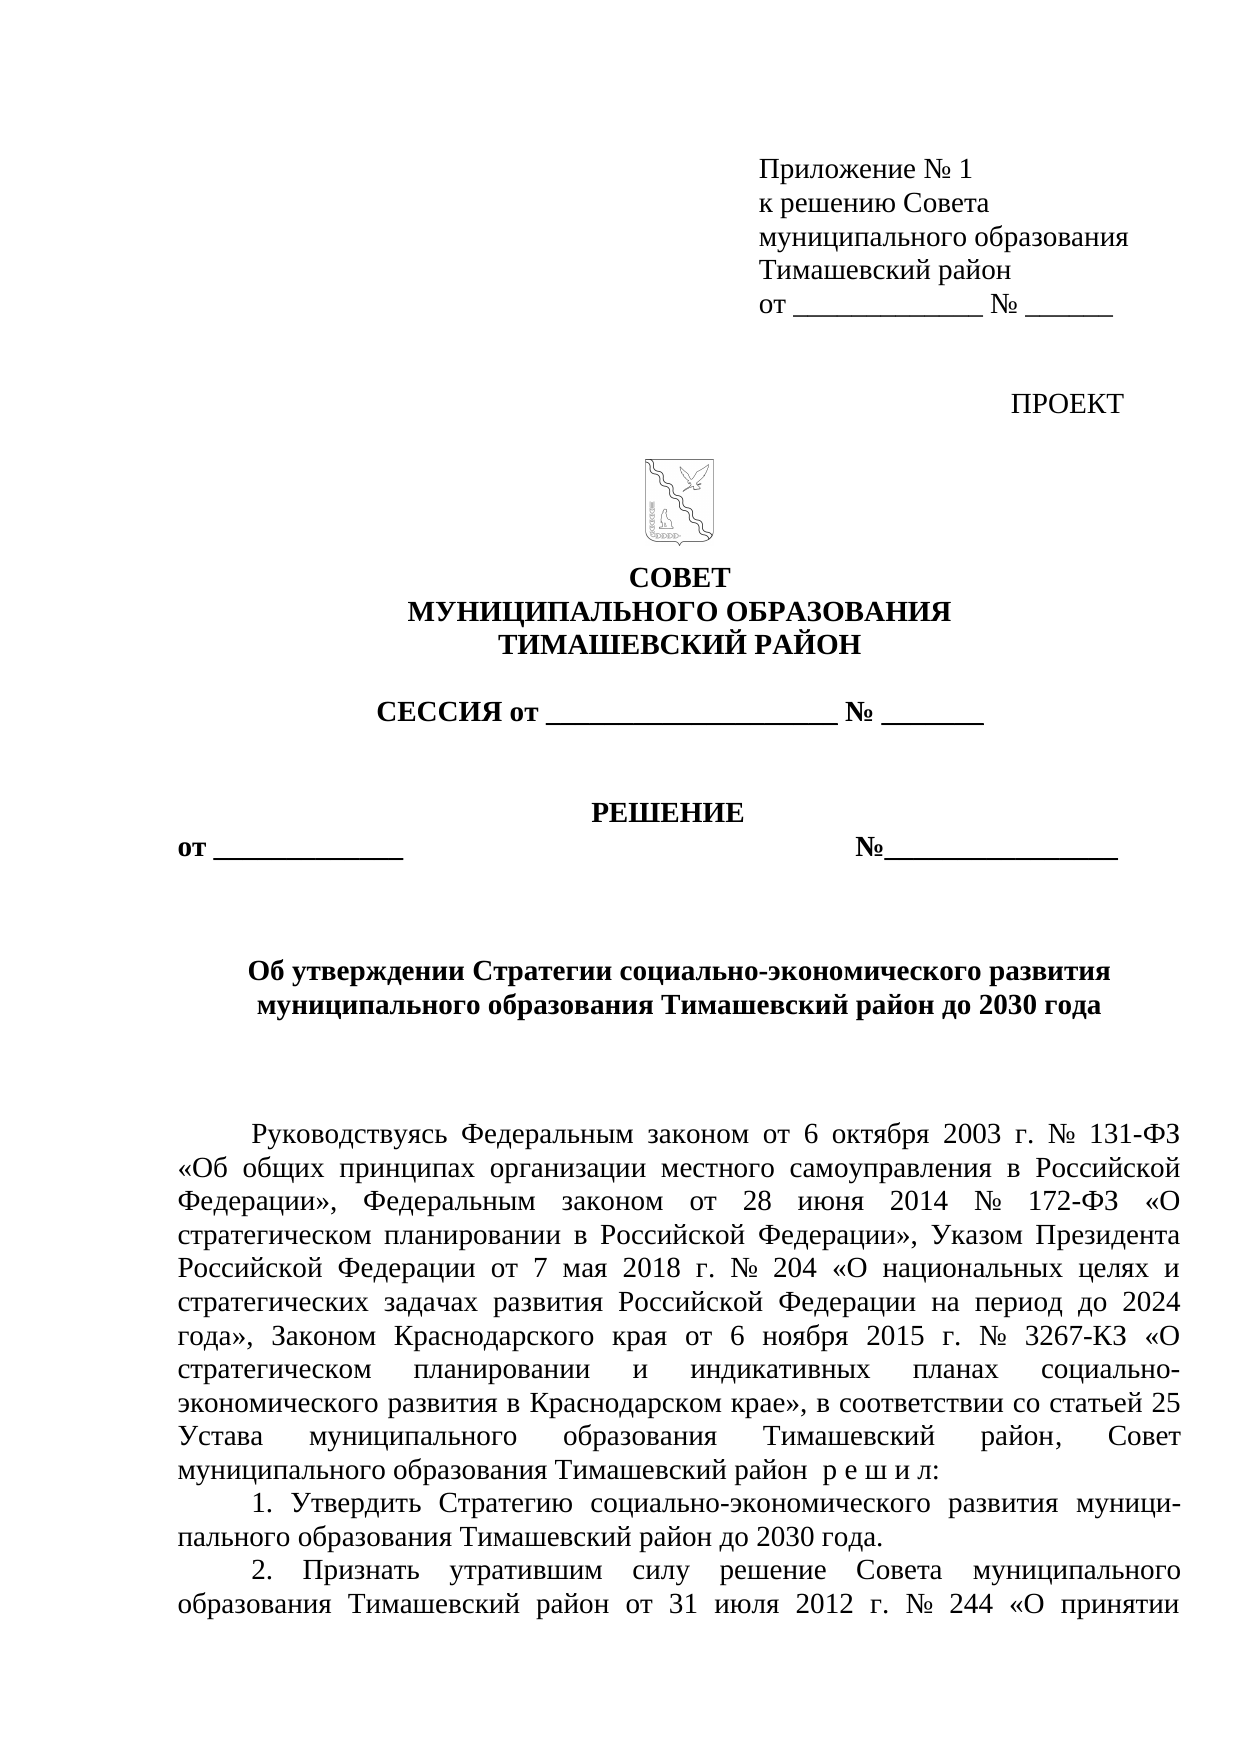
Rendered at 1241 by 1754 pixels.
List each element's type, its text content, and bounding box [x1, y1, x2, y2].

text Тимашевский район [758, 252, 1181, 286]
picture [645, 459, 714, 546]
text от _____________ № ______ [758, 286, 1181, 319]
table_header [171, 454, 1188, 554]
text ПРОЕКТ [177, 386, 1181, 420]
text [177, 1552, 1181, 1619]
text Руководствуясь Федеральным законом от 6 октября 2003 г. № 131-ФЗ «Об общих принципах организации местного самоуправления в Российской Федерации», Федеральным законом от 28 июня 2014 № 172-ФЗ «О стратегическом планировании в Российской Федерации», Указом Президента Российской Федерации от 7 мая 2018 г. № 204 «О национальных целях и стратегических задачах развития Российской Федерации на период до 2024 года», Законом Краснодарского края от 6 ноября 2015 г. № 3267-КЗ «О стратегическом планировании и индикативных планах социально-экономического развития в Краснодарском крае», в соответствии со статьей 25 Устава муниципального образования Тимашевский район, Совет муниципального образования Тимашевский район р е ш и л: [177, 1116, 1181, 1485]
text 1. Утвердить Стратегию социально-экономического развития муници- пального образования Тимашевский район до 2030 года. [177, 1485, 1181, 1552]
text муниципального образования [758, 219, 1181, 252]
text к решению Совета [758, 185, 1181, 219]
text Об утверждении Стратегии социально-экономического развития [177, 953, 1181, 987]
text Приложение № 1 [685, 152, 1181, 185]
text муниципального образования Тимашевский район до 2030 года [177, 987, 1181, 1021]
table_cell СОВЕТ МУНИЦИПАЛЬНОГО ОБРАЗОВАНИЯ ТИМАШЕВСКИЙ РАЙОН СЕССИЯ от ____________________ № _______ РЕШЕНИЕ от _____________ №________________ [171, 555, 1188, 953]
